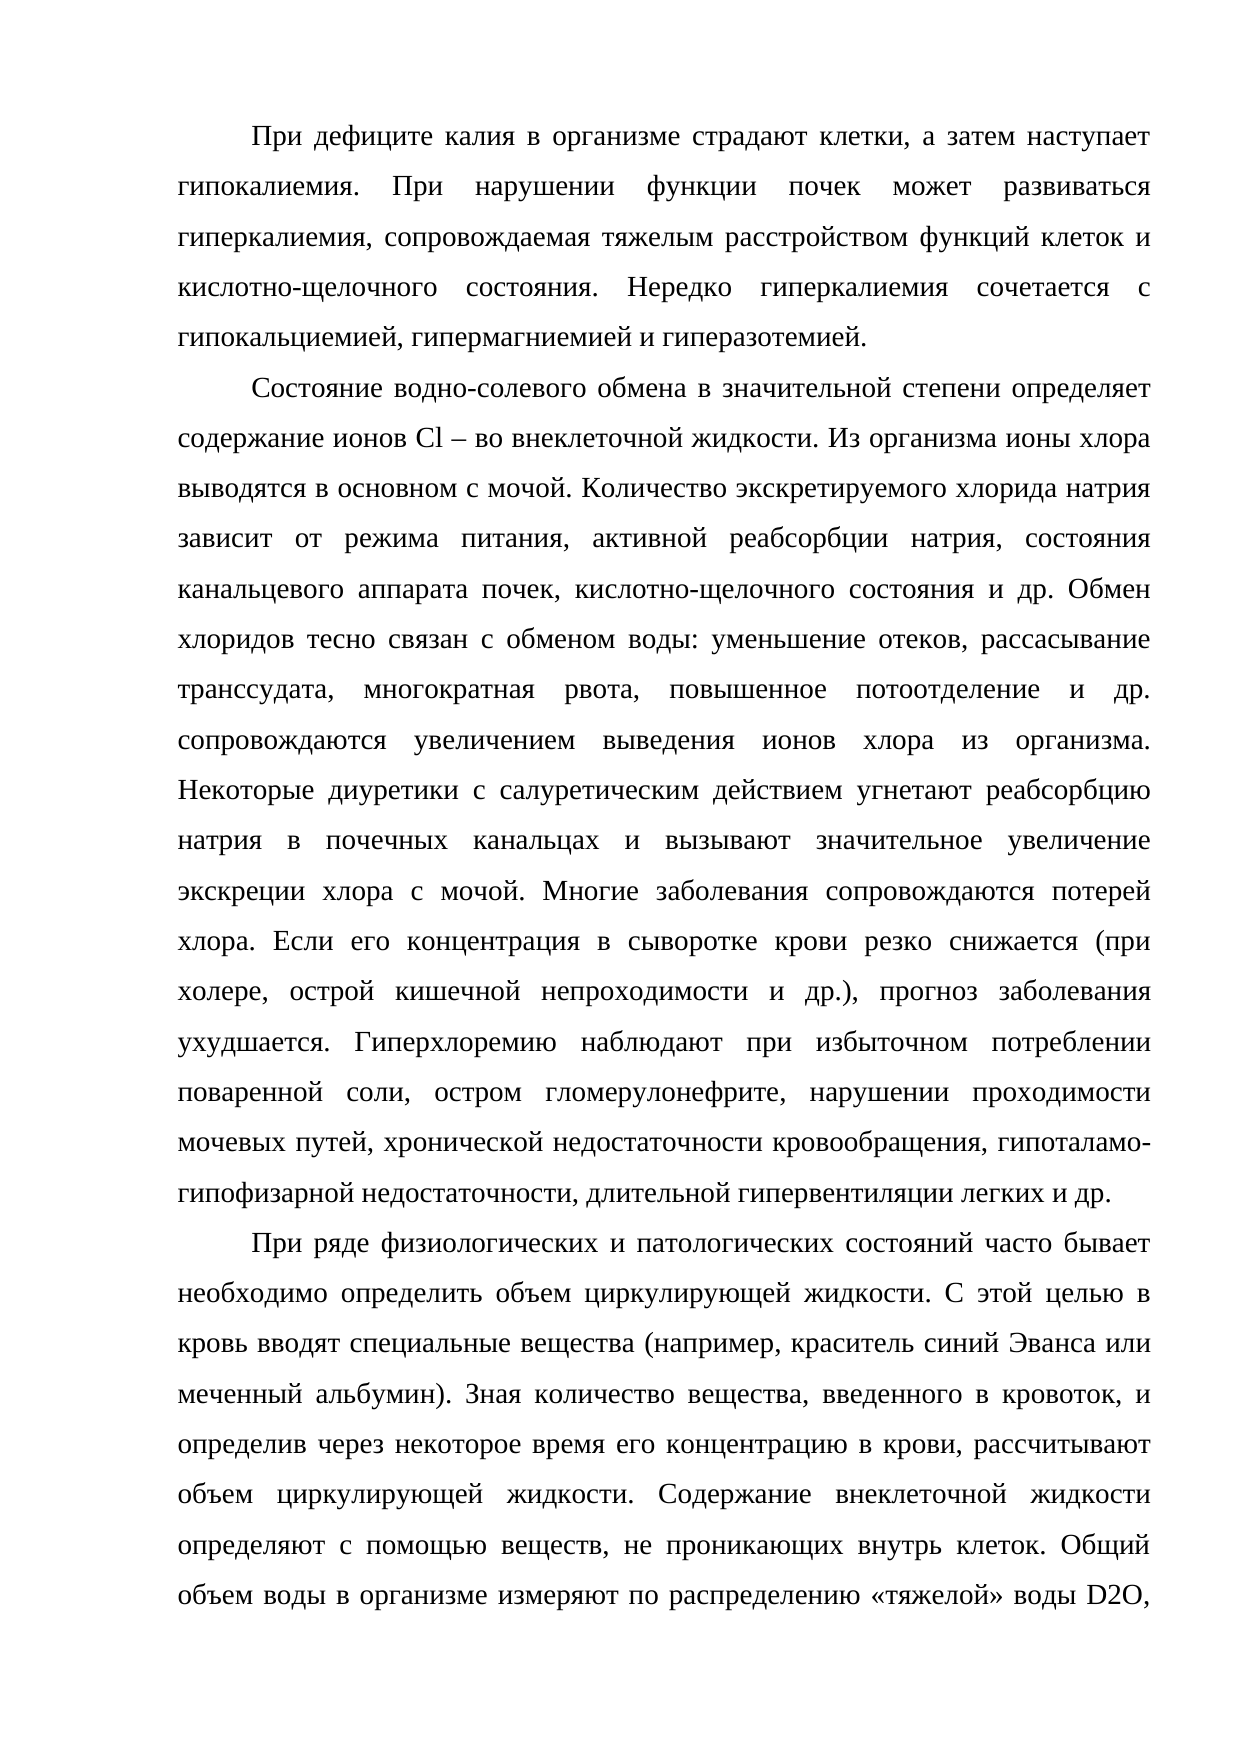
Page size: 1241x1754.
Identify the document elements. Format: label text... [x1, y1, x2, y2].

text При дефиците калия в организме страдают клетки, а затем наступает гипокалиемия. При нарушении функции почек может развиваться гиперкалиемия, сопровождаемая тяжелым расстройством функций клеток и кислотно-щелочного состояния. Нередко гиперкалиемия сочетается с гипокальциемией, гипермагниемией и гиперазотемией. [177, 118, 1152, 353]
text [177, 1225, 1152, 1611]
text Состояние водно-солевого обмена в значительной степени определяет содержание ионов Cl – во внеклеточной жидкости. Из организма ионы хлора выводятся в основном с мочой. Количество экскретируемого хлорида натрия зависит от режима питания, активной реабсорбции натрия, состояния канальцевого аппарата почек, кислотно-щелочного состояния и др. Обмен хлоридов тесно связан с обменом воды: уменьшение отеков, рассасывание транссудата, многократная рвота, повышенное потоотделение и др. сопровождаются увеличением выведения ионов хлора из организма. Некоторые диуретики с салуретическим действием угнетают реабсорбцию натрия в почечных канальцах и вызывают значительное увеличение экскреции хлора с мочой. Многие заболевания сопровождаются потерей хлора. Если его концентрация в сыворотке крови резко снижается (при холере, острой кишечной непроходимости и др.), прогноз заболевания ухудшается. Гиперхлоремию наблюдают при избыточном потреблении поваренной соли, остром гломерулонефрите, нарушении проходимости мочевых путей, хронической недостаточности кровообращения, гипоталамо-гипофизарной недостаточности, длительной гипервентиляции легких и др. [177, 370, 1152, 1208]
